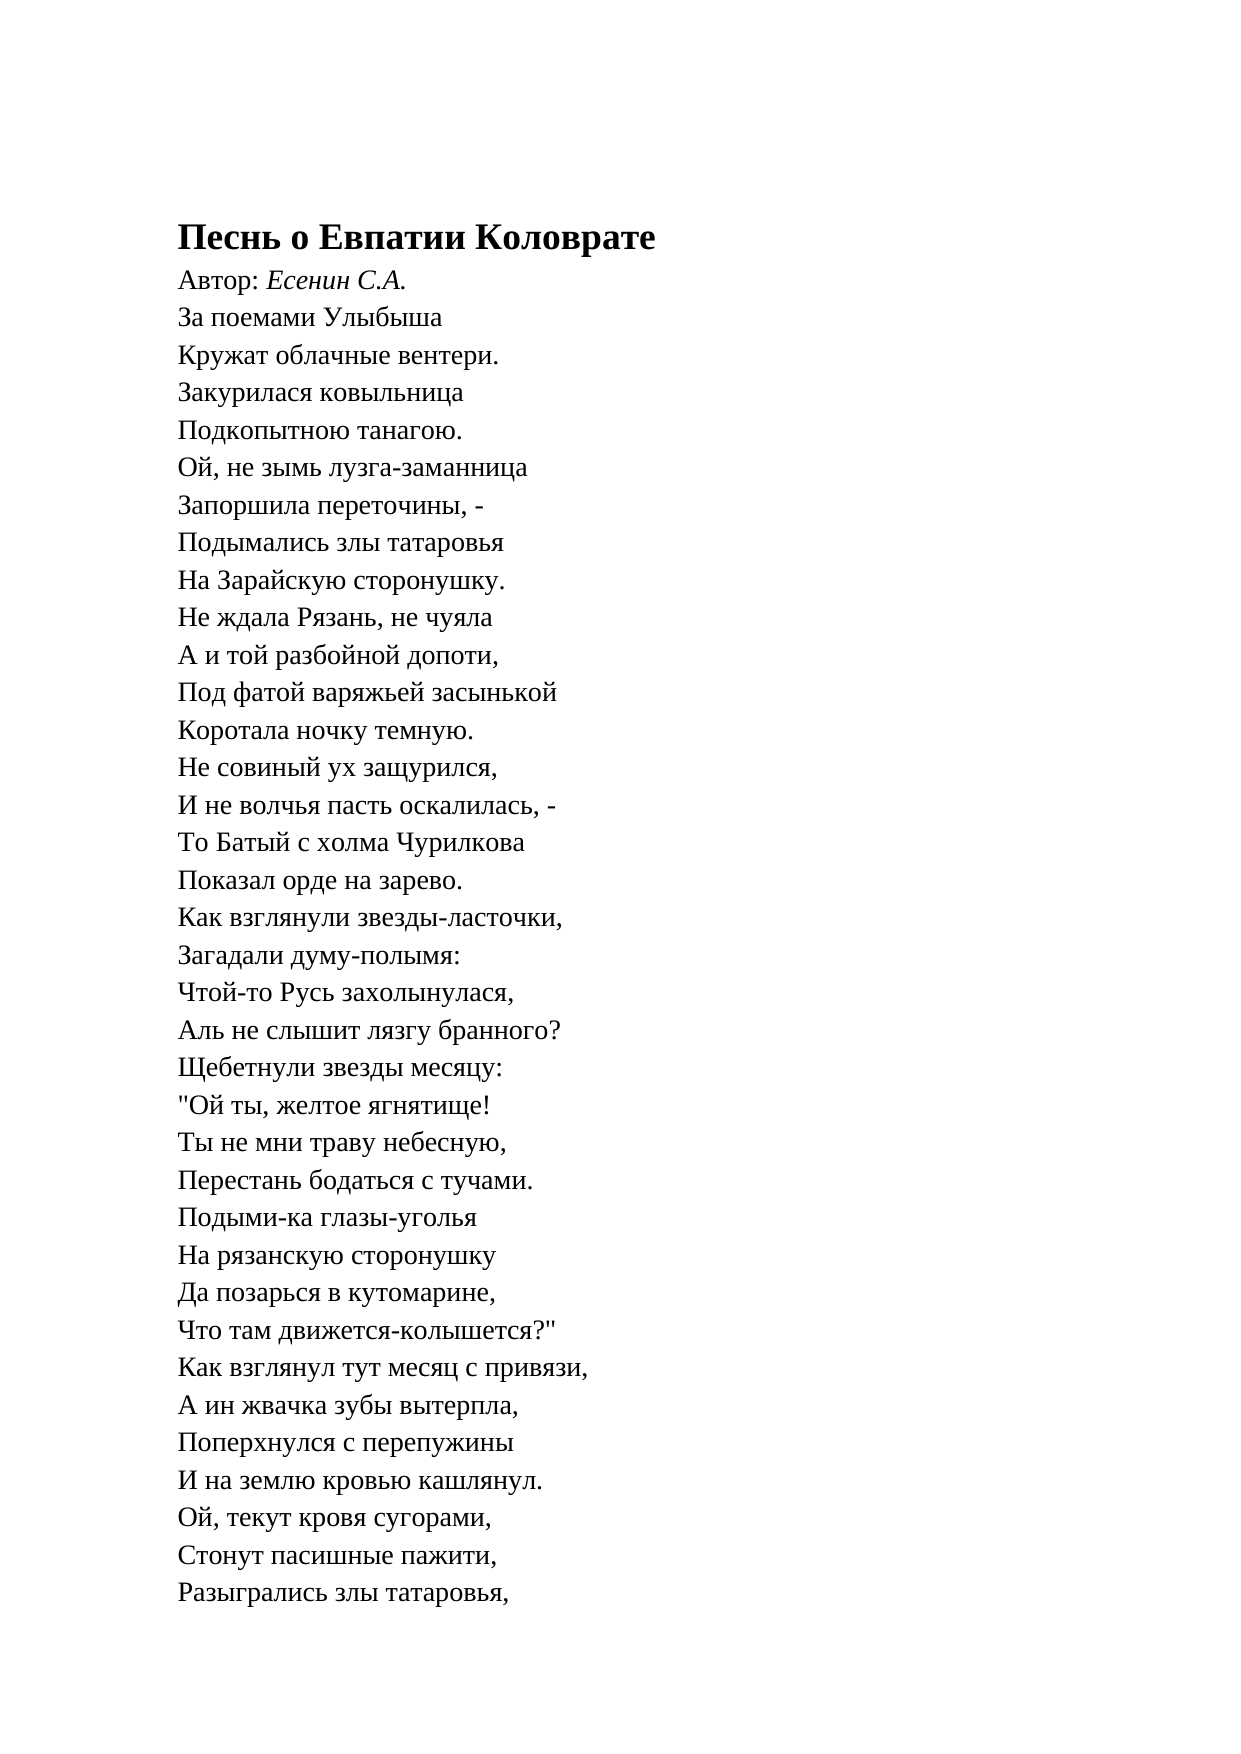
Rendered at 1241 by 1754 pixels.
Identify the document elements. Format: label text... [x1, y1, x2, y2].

text На рязанскую сторонушку [177, 1238, 1152, 1270]
text Стонут пасишные пажити, [177, 1538, 1152, 1570]
text Закурилася ковыльница [177, 375, 1152, 408]
text Чтой-то Русь захолынулася, [177, 975, 1152, 1008]
text Поперхнулся с перепужины [177, 1425, 1152, 1458]
text Ой, текут кровя сугорами, [177, 1500, 1152, 1533]
text Подкопытною танагою. [177, 413, 1152, 445]
text Под фатой варяжьей засынькой [177, 675, 1152, 708]
text Аль не слышит лязгу бранного? [177, 1013, 1152, 1045]
text Да позарься в кутомарине, [177, 1275, 1152, 1308]
text Перестань бодаться с тучами. [177, 1163, 1152, 1195]
text Не совиный ух защурился, [177, 750, 1152, 783]
text Ой, не зымь лузга-заманница [177, 450, 1152, 483]
text Как взглянули звезды-ласточки, [177, 900, 1152, 933]
text Коротала ночку темную. [177, 713, 1152, 745]
text За поемами Улыбыша [177, 300, 1152, 333]
text Показал орде на зарево. [177, 863, 1152, 895]
text Запоршила переточины, - [177, 488, 1152, 520]
text Не ждала Рязань, не чуяла [177, 600, 1152, 633]
text Щебетнули звезды месяцу: [177, 1050, 1152, 1083]
text Кружат облачные вентери. [177, 338, 1152, 370]
text А ин жвачка зубы вытерпла, [177, 1388, 1152, 1420]
text Что там движется-колышется?" [177, 1313, 1152, 1345]
text На Зарайскую сторонушку. [177, 563, 1152, 595]
text Ты не мни траву небесную, [177, 1125, 1152, 1158]
text И на землю кровью кашлянул. [177, 1463, 1152, 1495]
text Загадали думу-полымя: [177, 938, 1152, 970]
text То Батый с холма Чурилкова [177, 825, 1152, 858]
text И не волчья пасть оскалилась, - [177, 788, 1152, 820]
text Автор: Есенин С.А. [177, 263, 1152, 295]
subtitle Песнь о Евпатии Коловрате [177, 214, 1152, 258]
text Разыгрались злы татаровья, [177, 1575, 1152, 1608]
text Подыми-ка глазы-уголья [177, 1200, 1152, 1233]
text Подымались злы татаровья [177, 525, 1152, 558]
text "Ой ты, желтое ягнятище! [177, 1088, 1152, 1120]
text Как взглянул тут месяц с привязи, [177, 1350, 1152, 1383]
text А и той разбойной допоти, [177, 638, 1152, 670]
